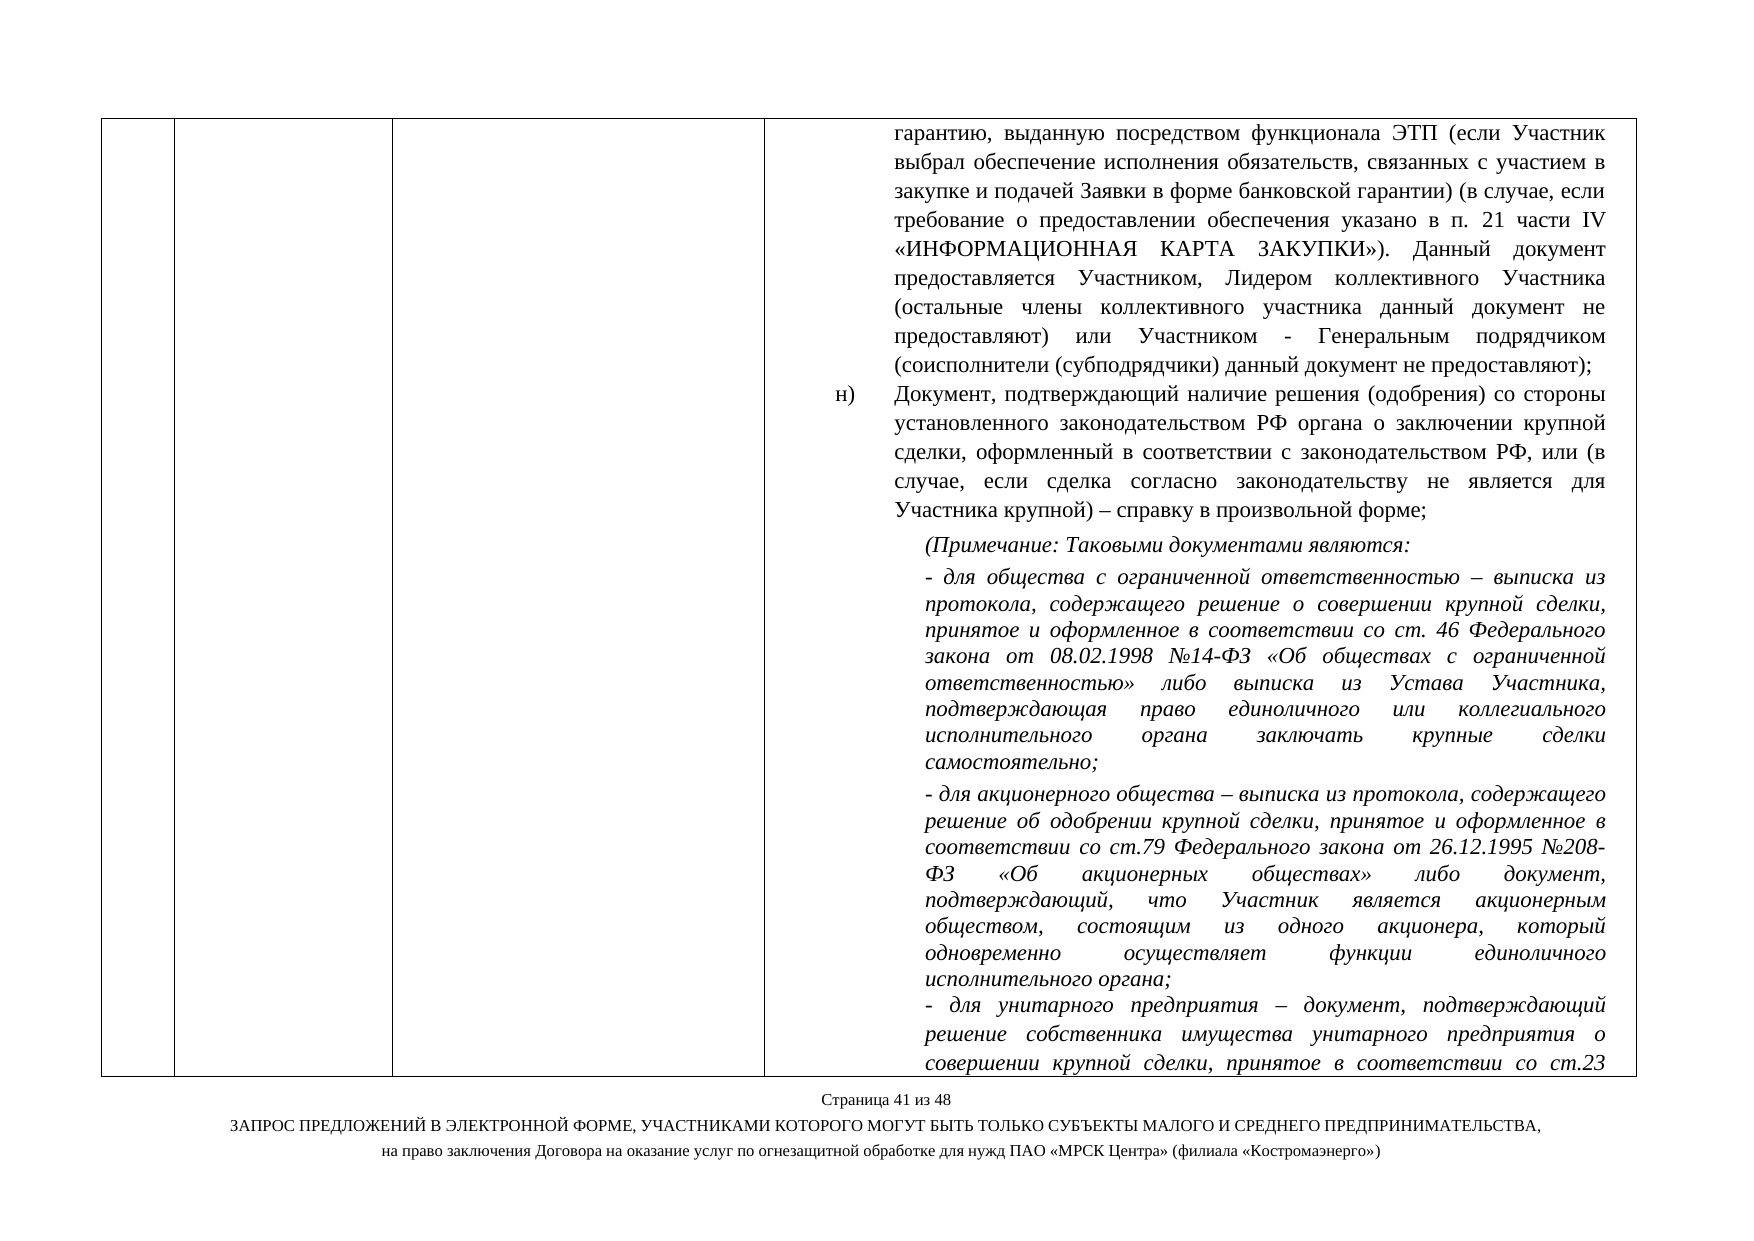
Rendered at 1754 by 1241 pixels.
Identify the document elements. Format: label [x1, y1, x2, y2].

table_cell [393, 119, 764, 1076]
table_cell [175, 119, 392, 1076]
table_cell [102, 119, 174, 1076]
table_cell [765, 119, 1636, 1076]
